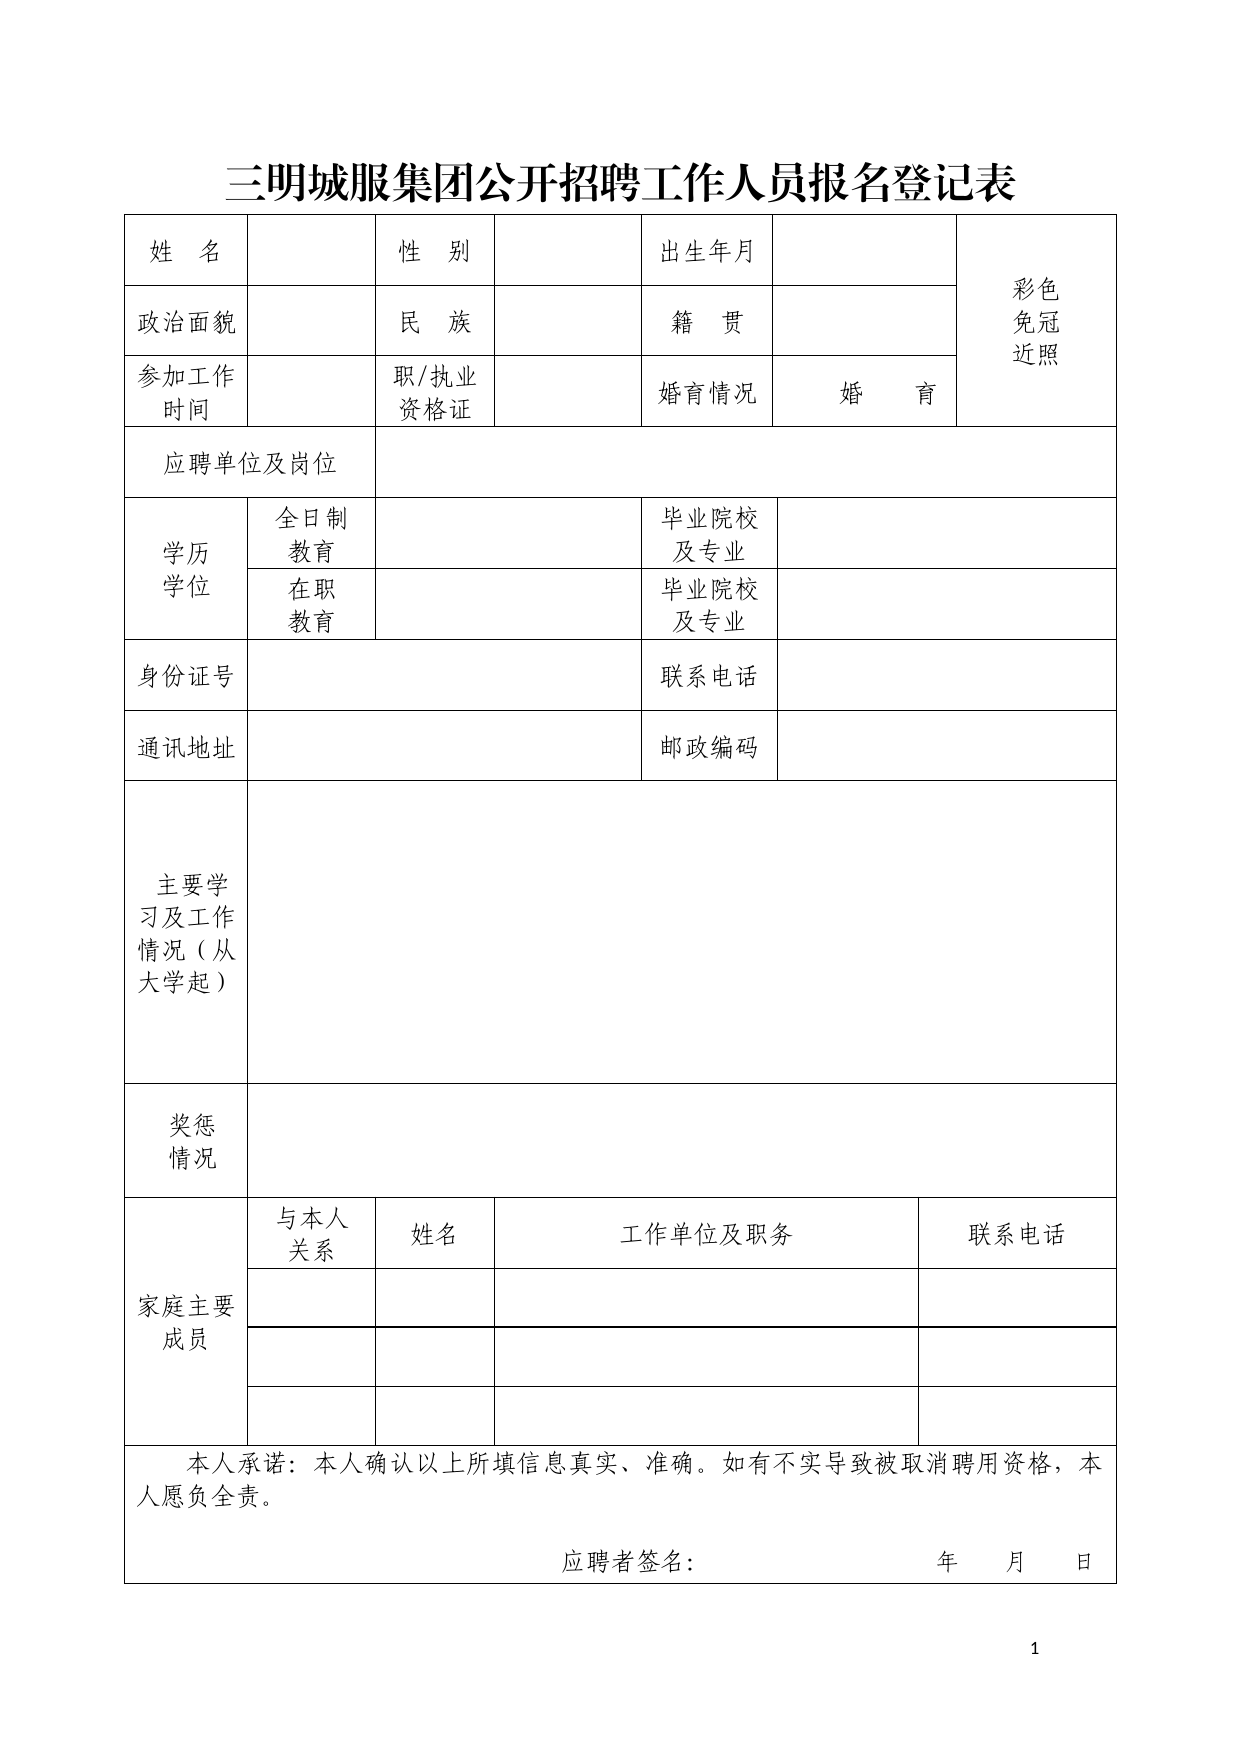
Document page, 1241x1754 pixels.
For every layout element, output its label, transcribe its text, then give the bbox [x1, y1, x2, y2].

table_cell 职/执业资格证 [376, 356, 494, 426]
table_cell [495, 1387, 918, 1444]
table_cell [778, 711, 1116, 780]
table_cell [248, 1084, 1116, 1197]
table_cell [376, 1387, 494, 1444]
table_cell 姓名 [376, 1198, 494, 1267]
table_cell 在职 教育 [248, 569, 375, 639]
table_cell [376, 1269, 494, 1326]
table_cell 联系电话 [642, 640, 777, 709]
table_cell [376, 1328, 494, 1386]
table_cell 婚育情况 [642, 356, 772, 426]
table_cell [248, 1387, 375, 1444]
table_cell 联系电话 [919, 1198, 1116, 1267]
table_header 性 别 [376, 215, 494, 284]
table_cell [495, 1328, 918, 1386]
table_cell 学历 学位 [125, 498, 247, 639]
table_cell 工作单位及职务 [495, 1198, 918, 1267]
table_cell 婚 育 [773, 356, 956, 426]
table_cell 民 族 [376, 286, 494, 355]
table_cell [248, 1328, 375, 1386]
table_cell 毕业院校 及专业 [642, 569, 777, 639]
table_cell [495, 356, 641, 426]
table_cell 参加工作时间 [125, 356, 247, 426]
table_cell 家庭主要成员 [125, 1198, 247, 1444]
table_cell [248, 1269, 375, 1326]
table_cell [919, 1387, 1116, 1444]
table_cell 通讯地址 [125, 711, 247, 780]
table_cell [919, 1269, 1116, 1326]
table_cell 应聘单位及岗位 [125, 427, 375, 497]
table_cell 政治面貌 [125, 286, 247, 355]
table_cell [778, 498, 1116, 568]
table_cell [248, 711, 641, 780]
table_cell [248, 356, 375, 426]
table_cell [376, 427, 1116, 497]
table_cell [248, 286, 375, 355]
table_cell [376, 569, 641, 639]
table_cell 籍 贯 [642, 286, 772, 355]
table_cell [248, 640, 641, 709]
table_cell 主要学习及工作情况（从大学起） [125, 781, 247, 1083]
table_header [248, 215, 375, 284]
table_cell 邮政编码 [642, 711, 777, 780]
table_cell 奖惩 情况 [125, 1084, 247, 1197]
table_cell [778, 569, 1116, 639]
table_cell [495, 286, 641, 355]
table_cell 毕业院校 及专业 [642, 498, 777, 568]
table_header 彩色 免冠 近照 [957, 215, 1116, 426]
table_cell 身份证号 [125, 640, 247, 709]
table_cell 与本人 关系 [248, 1198, 375, 1267]
table_cell [778, 640, 1116, 709]
table_header [773, 215, 956, 284]
table_cell [248, 781, 1116, 1083]
table_header 出生年月 [642, 215, 772, 284]
text 三明城服集团公开招聘工作人员报名登记表 [187, 149, 1053, 214]
table_header 姓 名 [125, 215, 247, 284]
table_cell [919, 1328, 1116, 1386]
table_cell [773, 286, 956, 355]
table_cell [495, 1269, 918, 1326]
table_cell 全日制 教育 [248, 498, 375, 568]
table_cell [376, 498, 641, 568]
table_header [495, 215, 641, 284]
table_cell 本人承诺：本人确认以上所填信息真实、准确。如有不实导致被取消聘用资格，本人愿负全责。 应聘者签名： 年 月 日 [125, 1446, 1116, 1583]
